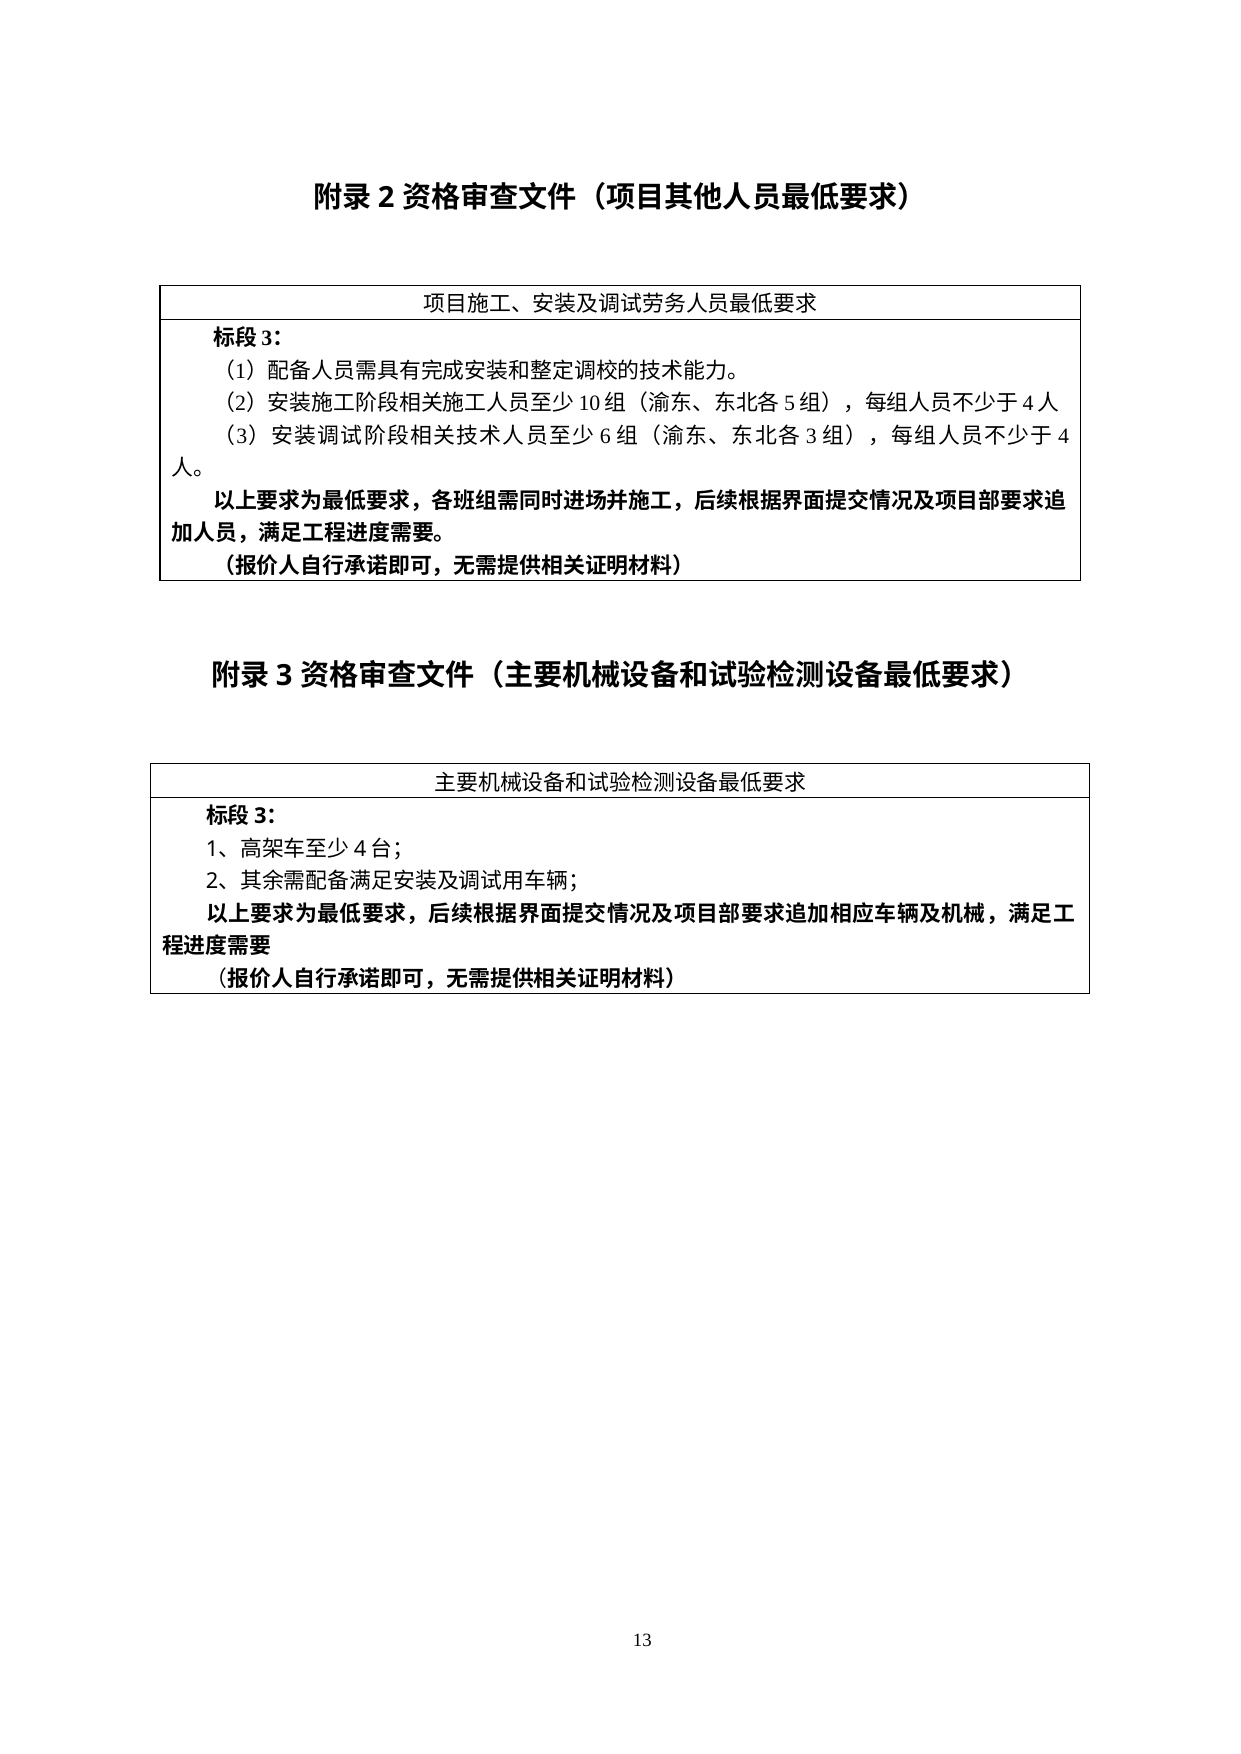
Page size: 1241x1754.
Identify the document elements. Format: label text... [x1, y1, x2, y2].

table_header 主要机械设备和试验检测设备最低要求 [151, 764, 1089, 797]
table_cell 标段3： 1、高架车至少4台； 2、其余需配备满足安装及调试用车辆； 以上要求为最低要求，后续根据界面提交情况及项目部要求追加相应车辆及机械，满足工程进度需要 （报价人自行承诺即可，无需提供相关证明材料） [151, 798, 1089, 993]
subtitle 附录3 资格审查文件（主要机械设备和试验检测设备最低要求） [187, 640, 1053, 705]
table_cell 标段3： （1）配备人员需具有完成安装和整定调校的技术能力。 （2）安装施工阶段相关施工人员至少10组（渝东、东北各5组），每组人员不少于4人 （3）安装调试阶段相关技术人员至少6组（渝东、东北各3组），每组人员不少于4人。 以上要求为最低要求，各班组需同时进场并施工，后续根据界面提交情况及项目部要求追加人员，满足工程进度需要。 （报价人自行承诺即可，无需提供相关证明材料） [161, 320, 1080, 580]
subtitle 附录2 资格审查文件（项目其他人员最低要求） [187, 162, 1053, 227]
table_header 项目施工、安装及调试劳务人员最低要求 [161, 286, 1080, 319]
